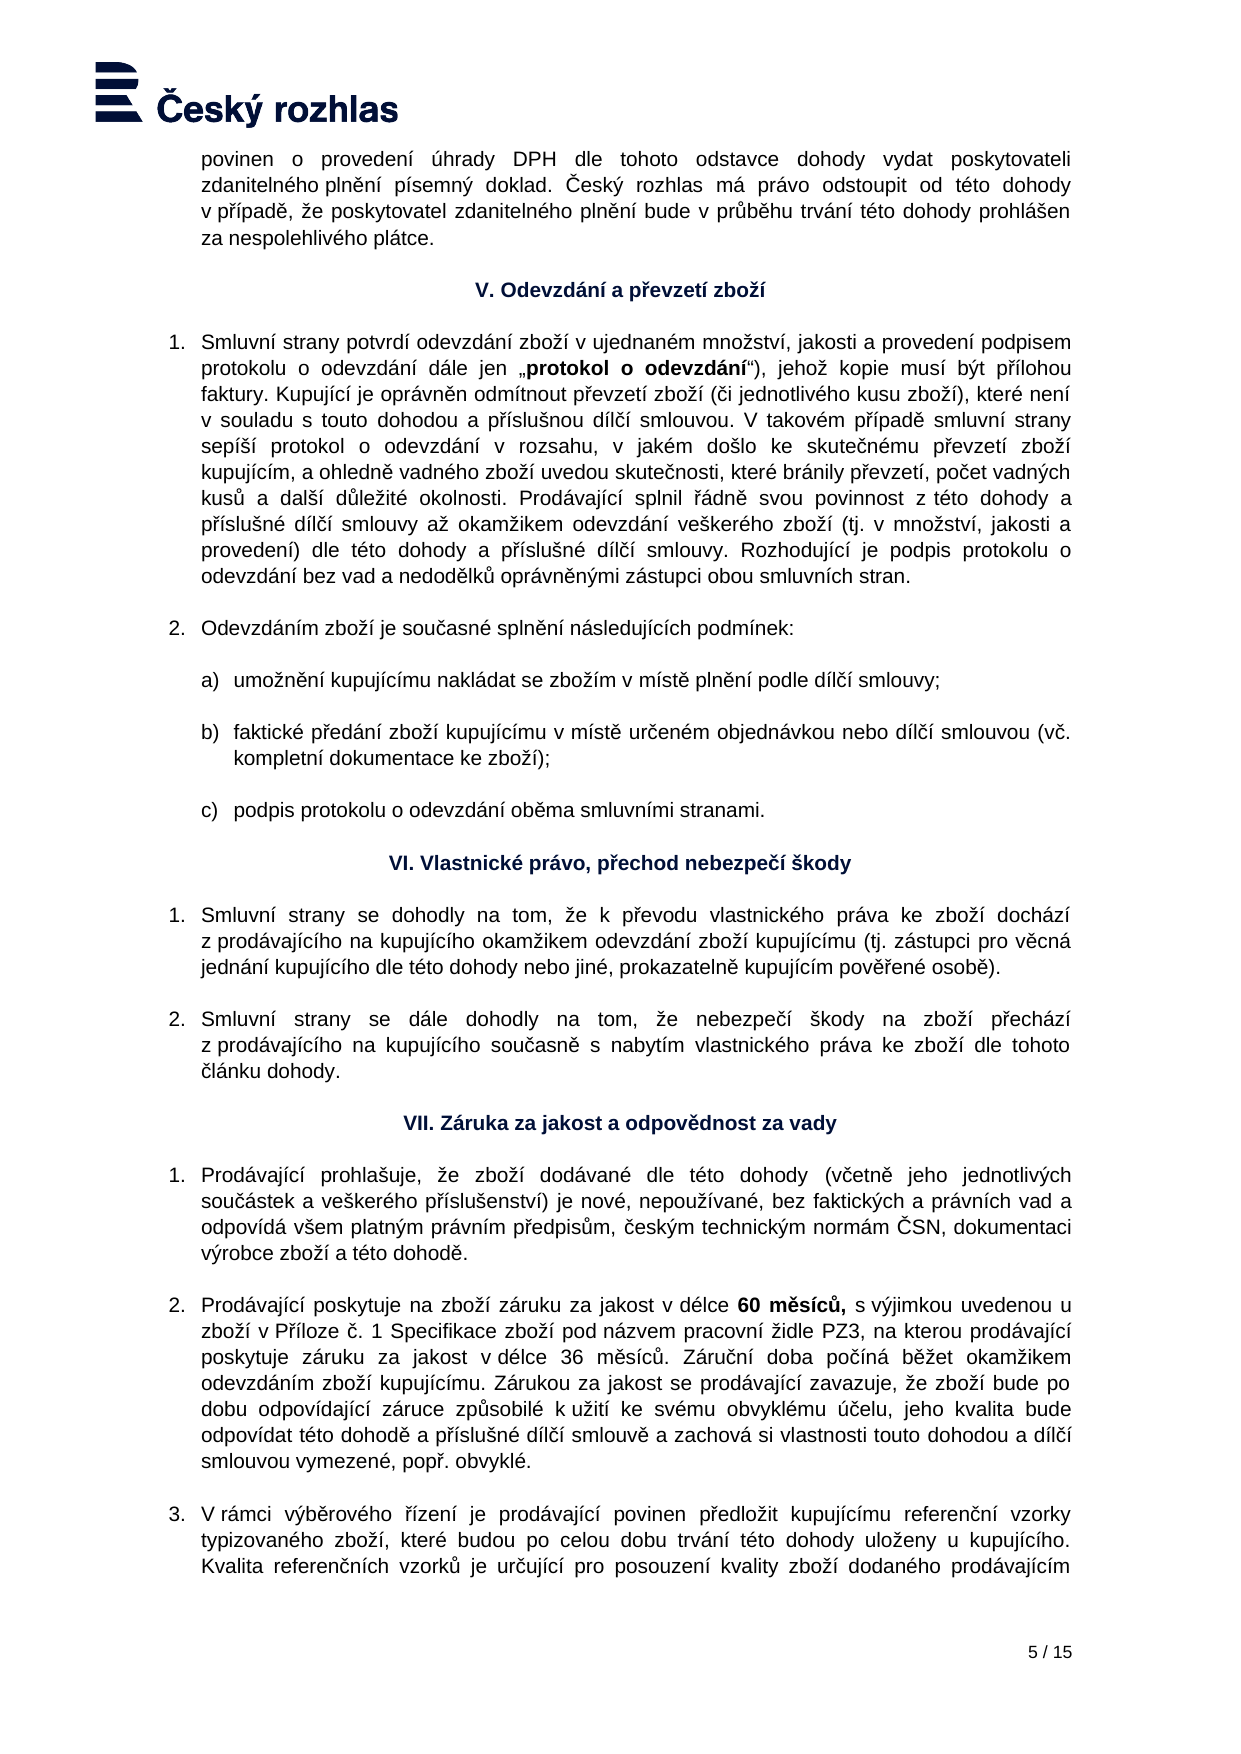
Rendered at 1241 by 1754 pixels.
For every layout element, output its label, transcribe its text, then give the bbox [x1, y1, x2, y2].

list faktické předání zboží kupujícímu v místě určeném objednávkou nebo dílčí smlouvou (vč. kompletní dokumentace ke zboží); [201, 719, 1072, 771]
list Odevzdáním zboží je současné splnění následujících podmínek: [168, 615, 1072, 641]
list podpis protokolu o odevzdání oběma smluvními stranami. [201, 797, 1072, 823]
subtitle Záruka za jakost a odpovědnost za vady [168, 1109, 1072, 1136]
list Smluvní strany se dále dohodly na tom, že nebezpečí škody na zboží přechází z prodávajícího na kupujícího současně s nabytím vlastnického práva ke zboží dle tohoto článku dohody. [168, 1005, 1072, 1083]
list Smluvní strany potvrdí odevzdání zboží v ujednaném množství, jakosti a provedení podpisem protokolu o odevzdání dále jen „protokol o odevzdání“), jehož kopie musí být přílohou faktury. Kupující je oprávněn odmítnout převzetí zboží (či jednotlivého kusu zboží), které není v souladu s touto dohodou a příslušnou dílčí smlouvou. V takovém případě smluvní strany sepíší protokol o odevzdání v rozsahu, v jakém došlo ke skutečnému převzetí zboží kupujícím, a ohledně vadného zboží uvedou skutečnosti, které bránily převzetí, počet vadných kusů a další důležité okolnosti. Prodávající splnil řádně svou povinnost z této dohody a příslušné dílčí smlouvy až okamžikem odevzdání veškerého zboží (tj. v množství, jakosti a provedení) dle této dohody a příslušné dílčí smlouvy. Rozhodující je podpis protokolu o odevzdání bez vad a nedodělků oprávněnými zástupci obou smluvních stran. [168, 328, 1072, 589]
list Prodávající prohlašuje, že zboží dodávané dle této dohody (včetně jeho jednotlivých součástek a veškerého příslušenství) je nové, nepoužívané, bez faktických a právních vad a odpovídá všem platným právním předpisům, českým technickým normám ČSN, dokumentaci výrobce zboží a této dohodě. [168, 1162, 1072, 1266]
picture [95, 62, 398, 128]
subtitle Vlastnické právo, přechod nebezpečí škody [168, 849, 1072, 875]
list umožnění kupujícímu nakládat se zbožím v místě plnění podle dílčí smlouvy; [201, 667, 1072, 693]
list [168, 146, 1072, 250]
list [168, 1500, 1072, 1578]
list Smluvní strany se dohodly na tom, že k převodu vlastnického práva ke zboží dochází z prodávajícího na kupujícího okamžikem odevzdání zboží kupujícímu (tj. zástupci pro věcná jednání kupujícího dle této dohody nebo jiné, prokazatelně kupujícím pověřené osobě). [168, 901, 1072, 979]
subtitle Odevzdání a převzetí zboží [168, 276, 1072, 302]
list Prodávající poskytuje na zboží záruku za jakost v délce 60 měsíců, s výjimkou uvedenou u zboží v Příloze č. 1 Specifikace zboží pod názvem pracovní židle PZ3, na kterou prodávající poskytuje záruku za jakost v délce 36 měsíců. Záruční doba počíná běžet okamžikem odevzdáním zboží kupujícímu. Zárukou za jakost se prodávající zavazuje, že zboží bude po dobu odpovídající záruce způsobilé k užití ke svému obvyklému účelu, jeho kvalita bude odpovídat této dohodě a příslušné dílčí smlouvě a zachová si vlastnosti touto dohodou a dílčí smlouvou vymezené, popř. obvyklé. [168, 1292, 1072, 1474]
